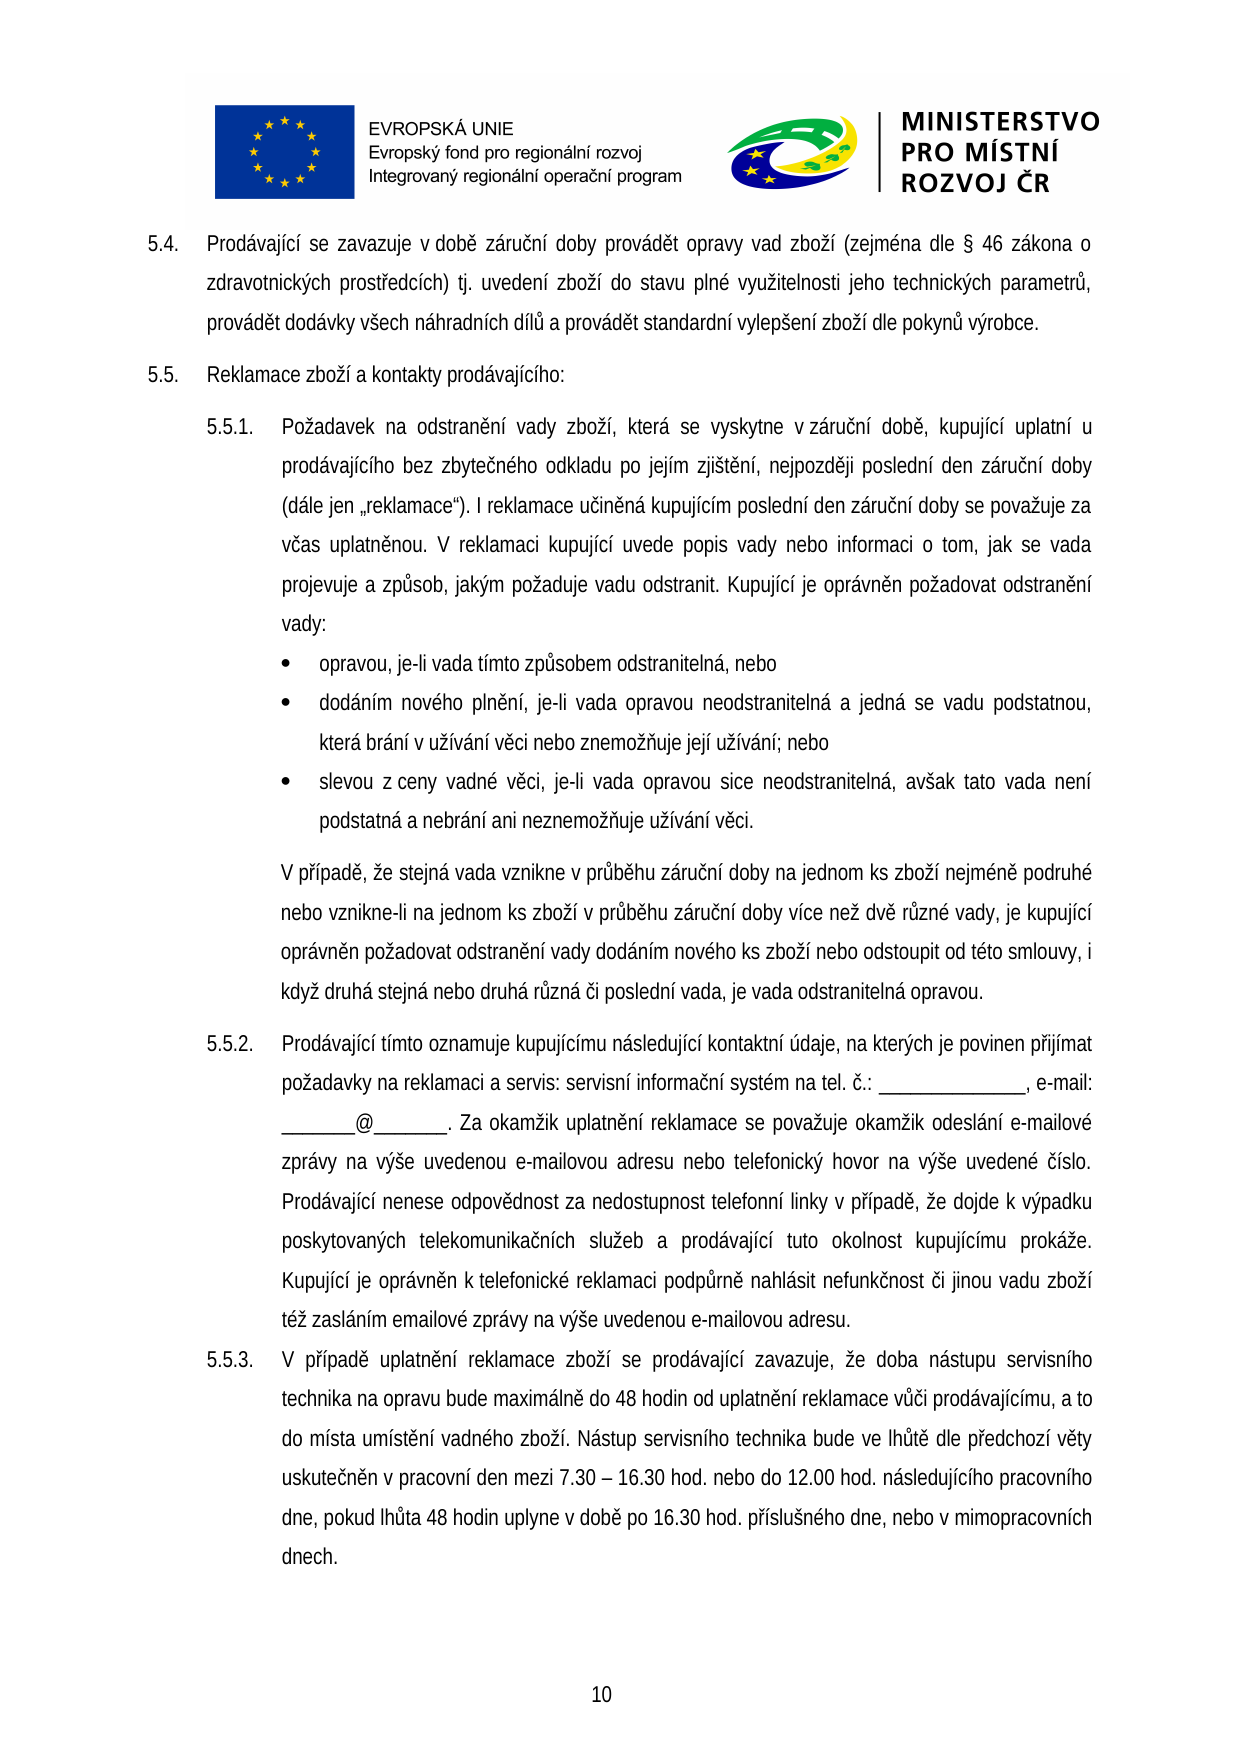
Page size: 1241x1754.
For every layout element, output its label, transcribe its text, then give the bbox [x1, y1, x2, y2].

picture [184, 73, 1130, 230]
list dodáním nového plnění, je-li vada opravou neodstranitelná a jedná se vadu podstatnou, která brání v užívání věci nebo znemožňuje její užívání; nebo [282, 689, 1093, 755]
list V případě uplatnění reklamace zboží se prodávající zavazuje, že doba nástupu servisního technika na opravu bude maximálně do 48 hodin od uplatnění reklamace vůči prodávajícímu, a to do místa umístění vadného zboží. Nástup servisního technika bude ve lhůtě dle předchozí věty uskutečněn v pracovní den mezi 7.30 – 16.30 hod. nebo do 12.00 hod. následujícího pracovního dne, pokud lhůta 48 hodin uplyne v době po 16.30 hod. příslušného dne, nebo v mimopracovních dnech. [207, 1346, 1093, 1569]
list Reklamace zboží a kontakty prodávajícího: [148, 361, 1093, 387]
list Požadavek na odstranění vady zboží, která se vyskytne v záruční době, kupující uplatní u prodávajícího bez zbytečného odkladu po jejím zjištění, nejpozději poslední den záruční doby (dále jen „reklamace“). I reklamace učiněná kupujícím poslední den záruční doby se považuje za včas uplatněnou. V reklamaci kupující uvede popis vady nebo informaci o tom, jak se vada projevuje a způsob, jakým požaduje vadu odstranit. Kupující je oprávněn požadovat odstranění vady: [207, 413, 1093, 636]
list opravou, je-li vada tímto způsobem odstranitelná, nebo [282, 649, 1093, 676]
list Prodávající tímto oznamuje kupujícímu následující kontaktní údaje, na kterých je povinen přijímat požadavky na reklamaci a servis: servisní informační systém na tel. č.: ______________, e-mail: _______@_______. Za okamžik uplatnění reklamace se považuje okamžik odeslání e-mailové zprávy na výše uvedenou e-mailovou adresu nebo telefonický hovor na výše uvedené číslo. Prodávající nenese odpovědnost za nedostupnost telefonní linky v případě, že dojde k výpadku poskytovaných telekomunikačních služeb a prodávající tuto okolnost kupujícímu prokáže. Kupující je oprávněn k telefonické reklamaci podpůrně nahlásit nefunkčnost či jinou vadu zboží též zasláním emailové zprávy na výše uvedenou e-mailovou adresu. [207, 1030, 1093, 1332]
list slevou z ceny vadné věci, je-li vada opravou sice neodstranitelná, avšak tato vada není podstatná a nebrání ani neznemožňuje užívání věci. [282, 768, 1093, 834]
text V případě, že stejná vada vznikne v průběhu záruční doby na jednom ks zboží nejméně podruhé nebo vznikne-li na jednom ks zboží v průběhu záruční doby více než dvě různé vady, je kupující oprávněn požadovat odstranění vady dodáním nového ks zboží nebo odstoupit od této smlouvy, i když druhá stejná nebo druhá různá či poslední vada, je vada odstranitelná opravou. [243, 859, 1093, 1004]
list Prodávající se zavazuje v době záruční doby provádět opravy vad zboží (zejména dle § 46 zákona o zdravotnických prostředcích) tj. uvedení zboží do stavu plné využitelnosti jeho technických parametrů, provádět dodávky všech náhradních dílů a provádět standardní vylepšení zboží dle pokynů výrobce. [148, 230, 1093, 335]
